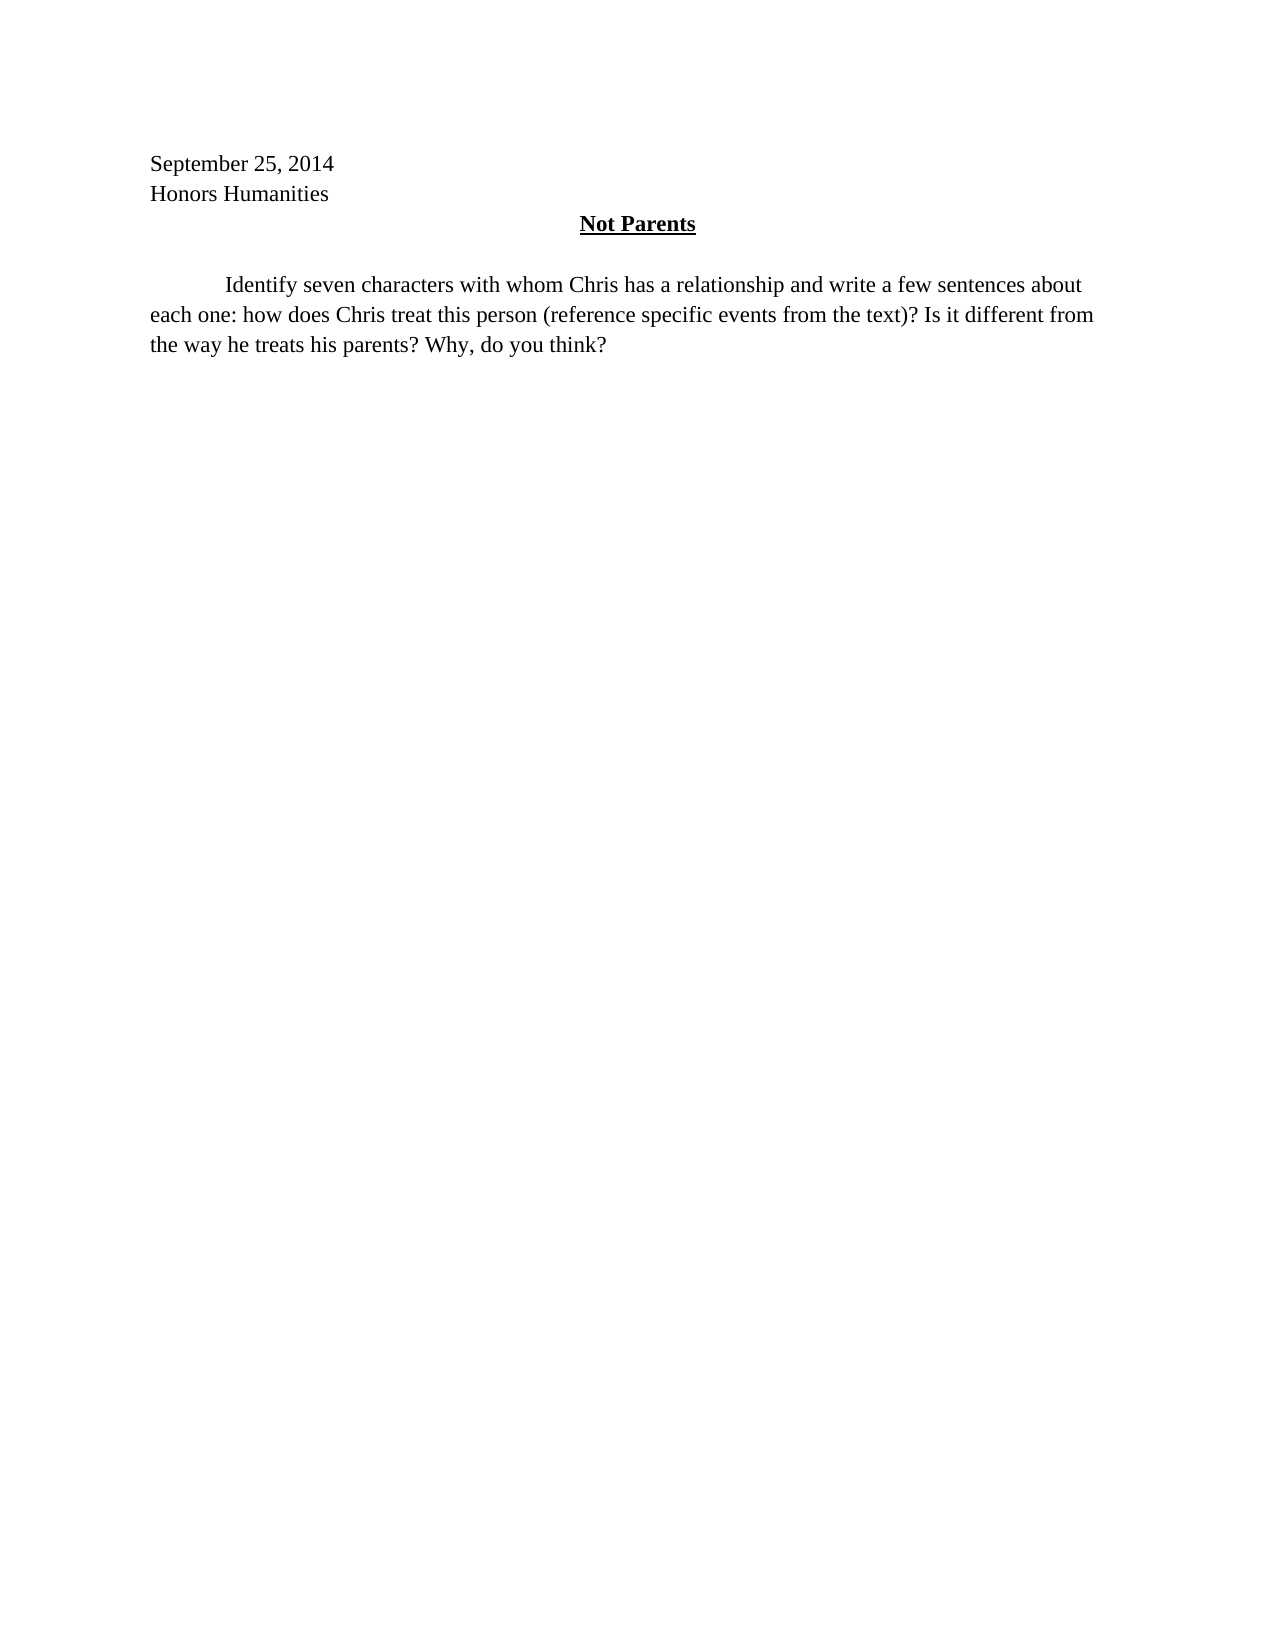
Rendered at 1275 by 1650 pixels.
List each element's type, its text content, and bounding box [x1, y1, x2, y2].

text Not Parents [150, 210, 1125, 237]
text Honors Humanities [150, 180, 1125, 207]
text Identify seven characters with whom Chris has a relationship and write a few sentences about each one: how does Chris treat this person (reference specific events from the text)? Is it different from the way he treats his parents? Why, do you think? [150, 271, 1125, 358]
text September 25, 2014 [150, 150, 1125, 176]
